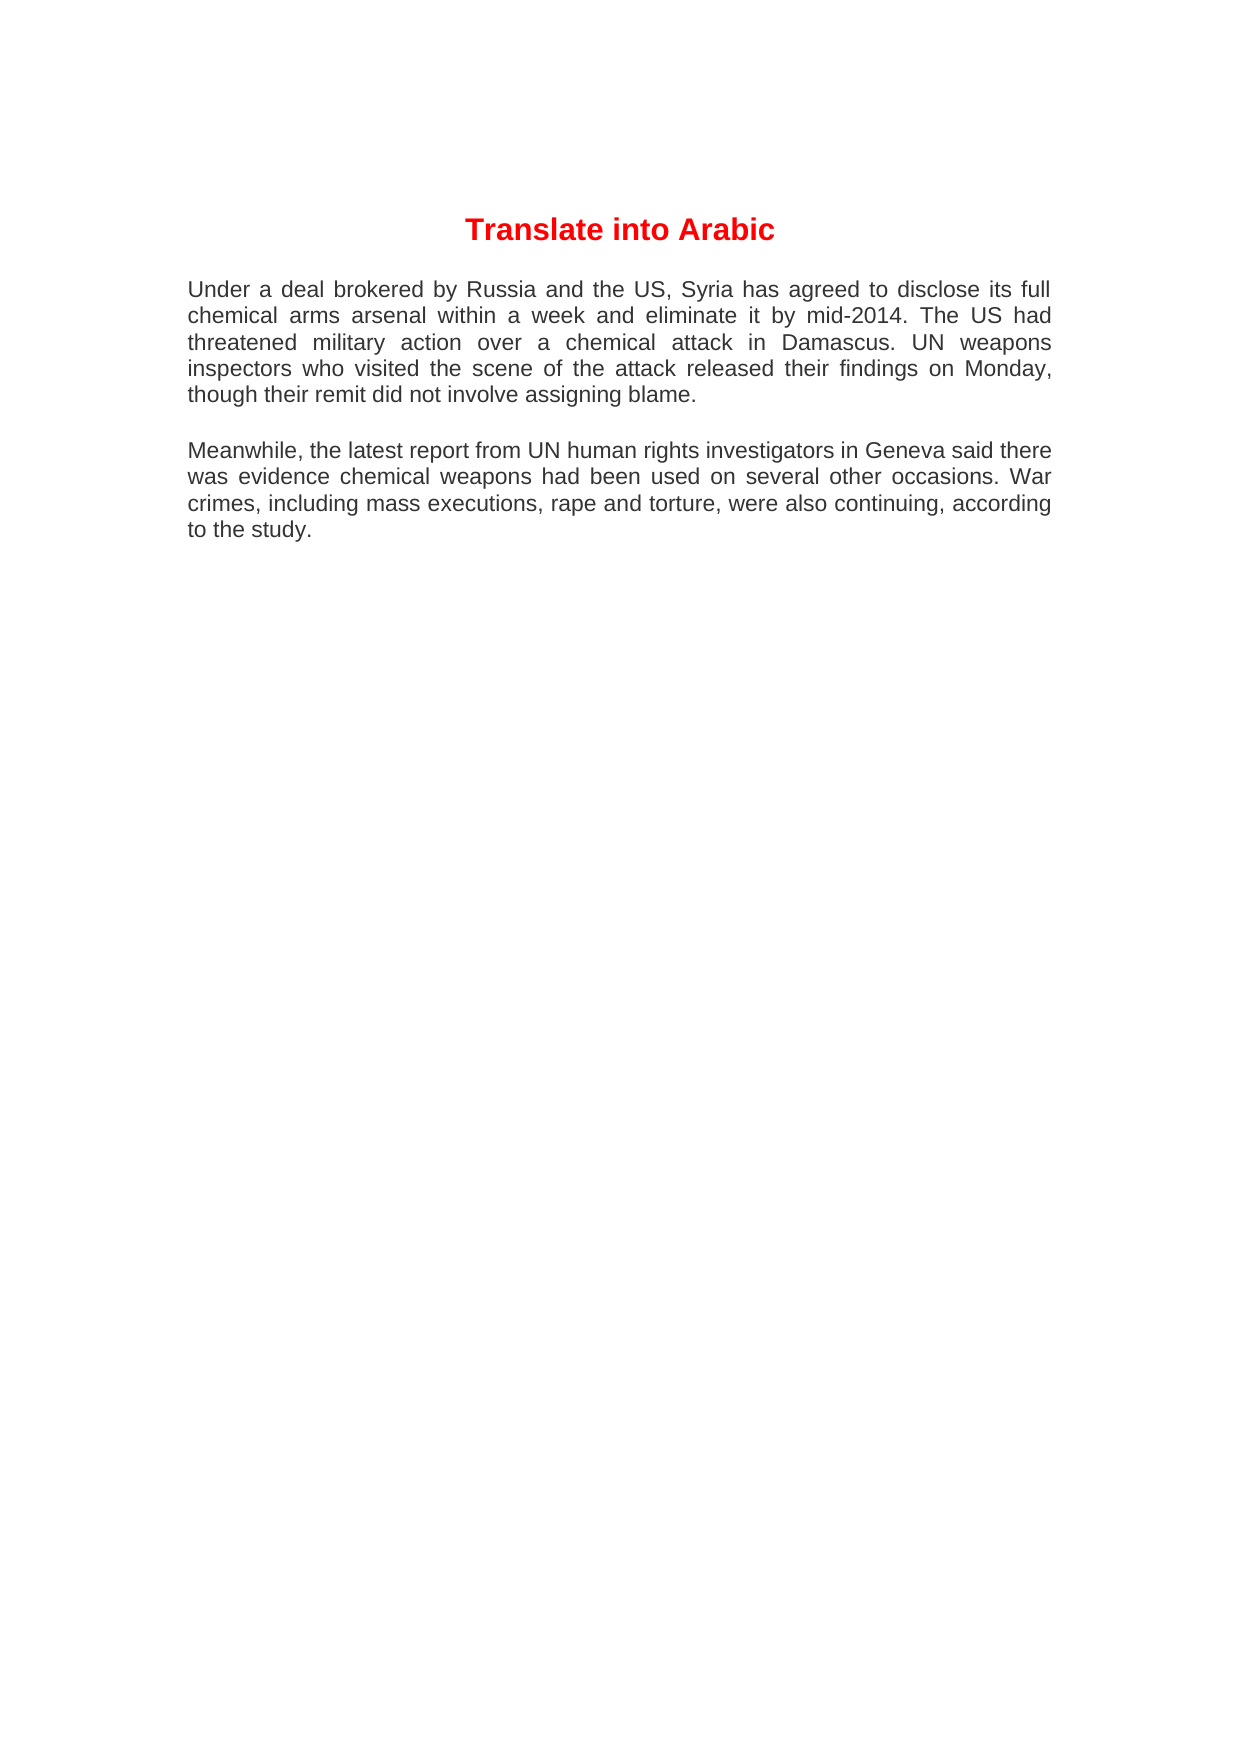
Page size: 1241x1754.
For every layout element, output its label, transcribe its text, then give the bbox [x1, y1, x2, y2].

text Under a deal brokered by Russia and the US, Syria has agreed to disclose its full chemical arms arsenal within a week and eliminate it by mid-2014. The US had threatened military action over a chemical attack in Damascus. UN weapons inspectors who visited the scene of the attack released their findings on Monday, though their remit did not involve assigning blame. [187, 276, 1053, 408]
text Meanwhile, the latest report from UN human rights investigators in Geneva said there was evidence chemical weapons had been used on several other occasions. War crimes, including mass executions, rape and torture, were also continuing, according to the study. [187, 437, 1053, 542]
text Translate into Arabic [187, 211, 1053, 247]
